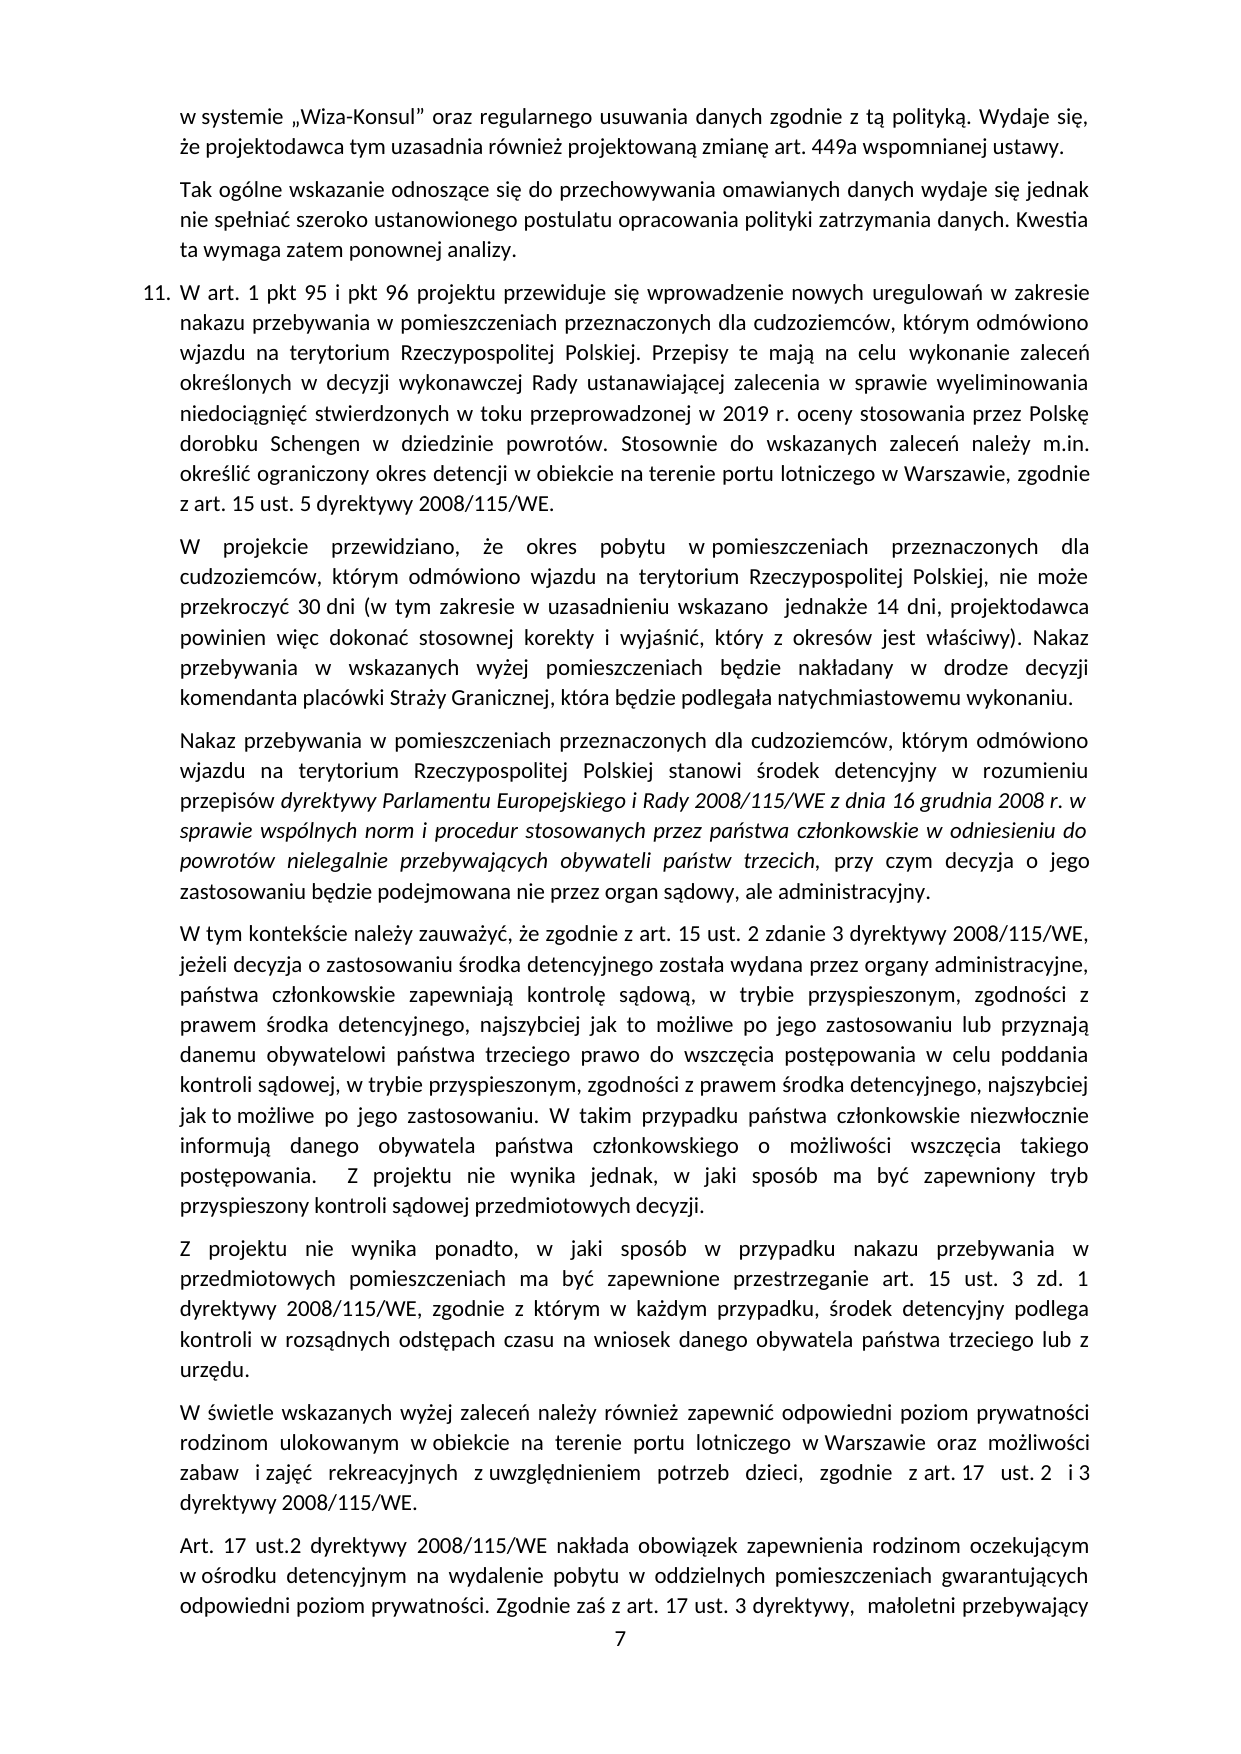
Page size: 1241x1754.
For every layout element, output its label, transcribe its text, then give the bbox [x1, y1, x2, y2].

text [179, 1531, 1090, 1619]
text W tym kontekście należy zauważyć, że zgodnie z art. 15 ust. 2 zdanie 3 dyrektywy 2008/115/WE, jeżeli decyzja o zastosowaniu środka detencyjnego została wydana przez organy administracyjne, państwa członkowskie zapewniają kontrolę sądową, w trybie przyspieszonym, zgodności z prawem środka detencyjnego, najszybciej jak to możliwe po jego zastosowaniu lub przyznają danemu obywatelowi państwa trzeciego prawo do wszczęcia postępowania w celu poddania kontroli sądowej, w trybie przyspieszonym, zgodności z prawem środka detencyjnego, najszybciej jak to możliwe po jego zastosowaniu. W takim przypadku państwa członkowskie niezwłocznie informują danego obywatela państwa członkowskiego o możliwości wszczęcia takiego postępowania. Z projektu nie wynika jednak, w jaki sposób ma być zapewniony tryb przyspieszony kontroli sądowej przedmiotowych decyzji. [179, 919, 1090, 1219]
text W projekcie przewidziano, że okres pobytu w pomieszczeniach przeznaczonych dla cudzoziemców, którym odmówiono wjazdu na terytorium Rzeczypospolitej Polskiej, nie może przekroczyć 30 dni (w tym zakresie w uzasadnieniu wskazano jednakże 14 dni, projektodawca powinien więc dokonać stosownej korekty i wyjaśnić, który z okresów jest właściwy). Nakaz przebywania w wskazanych wyżej pomieszczeniach będzie nakładany w drodze decyzji komendanta placówki Straży Granicznej, która będzie podlegała natychmiastowemu wykonaniu. [179, 532, 1090, 711]
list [179, 102, 1090, 160]
text W świetle wskazanych wyżej zaleceń należy również zapewnić odpowiedni poziom prywatności rodzinom ulokowanym w obiekcie na terenie portu lotniczego w Warszawie oraz możliwości zabaw i zajęć rekreacyjnych z uwzględnieniem potrzeb dzieci, zgodnie z art. 17 ust. 2 i 3 dyrektywy 2008/115/WE. [179, 1398, 1090, 1516]
list W art. 1 pkt 95 i pkt 96 projektu przewiduje się wprowadzenie nowych uregulowań w zakresie nakazu przebywania w pomieszczeniach przeznaczonych dla cudzoziemców, którym odmówiono wjazdu na terytorium Rzeczypospolitej Polskiej. Przepisy te mają na celu wykonanie zaleceń określonych w decyzji wykonawczej Rady ustanawiającej zalecenia w sprawie wyeliminowania niedociągnięć stwierdzonych w toku przeprowadzonej w 2019 r. oceny stosowania przez Polskę dorobku Schengen w dziedzinie powrotów. Stosownie do wskazanych zaleceń należy m.in. określić ograniczony okres detencji w obiekcie na terenie portu lotniczego w Warszawie, zgodnie z art. 15 ust. 5 dyrektywy 2008/115/WE. [142, 278, 1090, 517]
text Z projektu nie wynika ponadto, w jaki sposób w przypadku nakazu przebywania w przedmiotowych pomieszczeniach ma być zapewnione przestrzeganie art. 15 ust. 3 zd. 1 dyrektywy 2008/115/WE, zgodnie z którym w każdym przypadku, środek detencyjny podlega kontroli w rozsądnych odstępach czasu na wniosek danego obywatela państwa trzeciego lub z urzędu. [179, 1234, 1090, 1383]
text Nakaz przebywania w pomieszczeniach przeznaczonych dla cudzoziemców, którym odmówiono wjazdu na terytorium Rzeczypospolitej Polskiej stanowi środek detencyjny w rozumieniu przepisów dyrektywy Parlamentu Europejskiego i Rady 2008/115/WE z dnia 16 grudnia 2008 r. w sprawie wspólnych norm i procedur stosowanych przez państwa członkowskie w odniesieniu do powrotów nielegalnie przebywających obywateli państw trzecich, przy czym decyzja o jego zastosowaniu będzie podejmowana nie przez organ sądowy, ale administracyjny. [179, 726, 1090, 905]
list Tak ogólne wskazanie odnoszące się do przechowywania omawianych danych wydaje się jednak nie spełniać szeroko ustanowionego postulatu opracowania polityki zatrzymania danych. Kwestia ta wymaga zatem ponownej analizy. [179, 175, 1090, 263]
